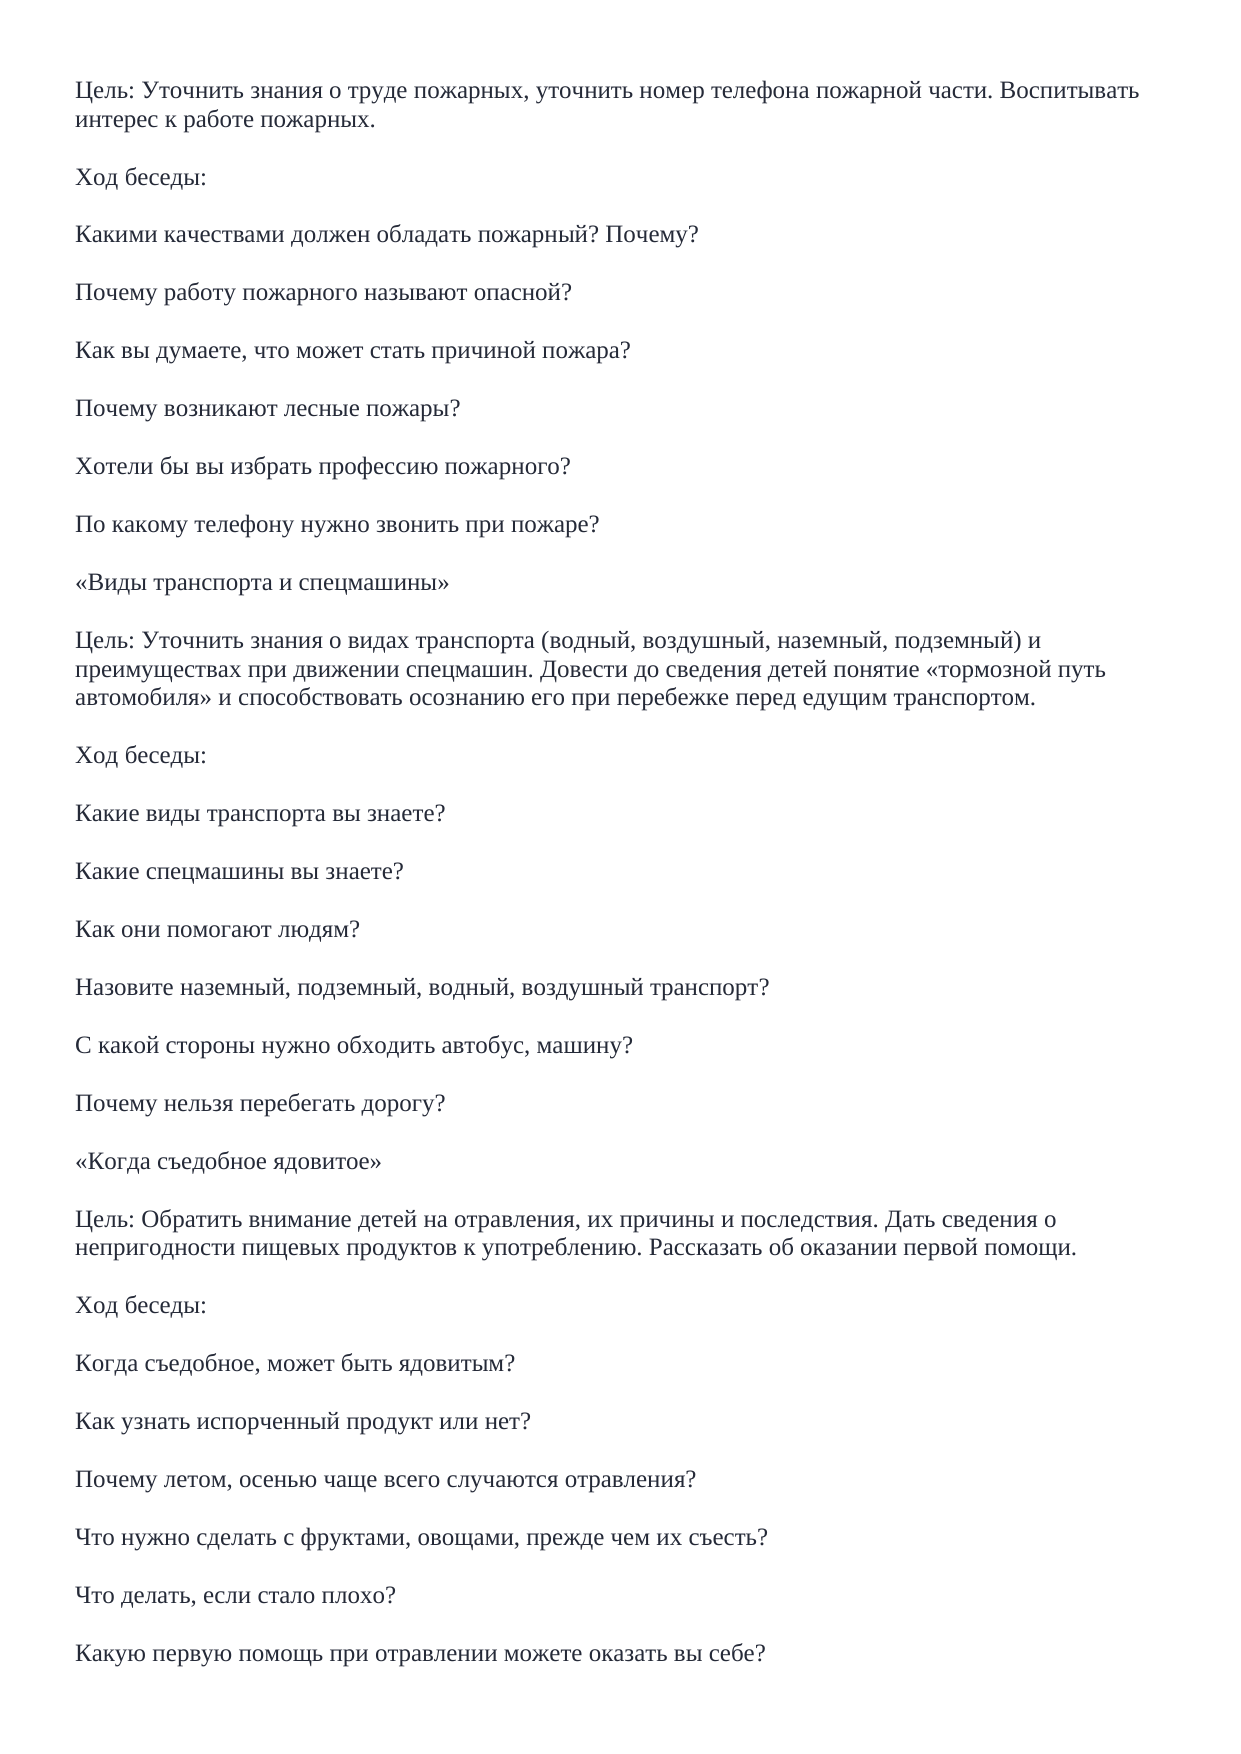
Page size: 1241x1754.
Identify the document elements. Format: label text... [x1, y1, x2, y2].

text По какому телефону нужно звонить при пожаре? [75, 509, 1165, 538]
text Хотели бы вы избрать профессию пожарного? [75, 451, 1165, 480]
text Цель: Уточнить знания о труде пожарных, уточнить номер телефона пожарной части. Воспитывать интерес к работе пожарных. [75, 75, 1165, 132]
text «Виды транспорта и спецмашины» [75, 567, 1165, 596]
text Какие спецмашины вы знаете? [75, 856, 1165, 885]
text Как вы думаете, что может стать причиной пожара? [75, 335, 1165, 364]
text Какими качествами должен обладать пожарный? Почему? [75, 219, 1165, 248]
text Цель: Обратить внимание детей на отравления, их причины и последствия. Дать сведения о непригодности пищевых продуктов к употреблению. Рассказать об оказании первой помощи. [75, 1204, 1165, 1261]
text Какую первую помощь при отравлении можете оказать вы себе? [75, 1638, 1165, 1667]
text Какие виды транспорта вы знаете? [75, 798, 1165, 827]
text Назовите наземный, подземный, водный, воздушный транспорт? [75, 972, 1165, 1001]
text Ход беседы: [75, 1290, 1165, 1319]
text Как узнать испорченный продукт или нет? [75, 1406, 1165, 1435]
text Что нужно сделать с фруктами, овощами, прежде чем их съесть? [75, 1522, 1165, 1551]
text Что делать, если стало плохо? [75, 1580, 1165, 1609]
text Почему возникают лесные пожары? [75, 393, 1165, 422]
text С какой стороны нужно обходить автобус, машину? [75, 1030, 1165, 1059]
text «Когда съедобное ядовитое» [75, 1146, 1165, 1174]
text Цель: Уточнить знания о видах транспорта (водный, воздушный, наземный, подземный) и преимуществах при движении спецмашин. Довести до сведения детей понятие «тормозной путь автомобиля» и способствовать осознанию его при перебежке перед едущим транспортом. [75, 625, 1165, 711]
text Когда съедобное, может быть ядовитым? [75, 1348, 1165, 1377]
text Почему работу пожарного называют опасной? [75, 277, 1165, 306]
text Почему нельзя перебегать дорогу? [75, 1088, 1165, 1117]
text Ход беседы: [75, 162, 1165, 190]
text Как они помогают людям? [75, 914, 1165, 943]
text Ход беседы: [75, 740, 1165, 769]
text Почему летом, осенью чаще всего случаются отравления? [75, 1464, 1165, 1493]
